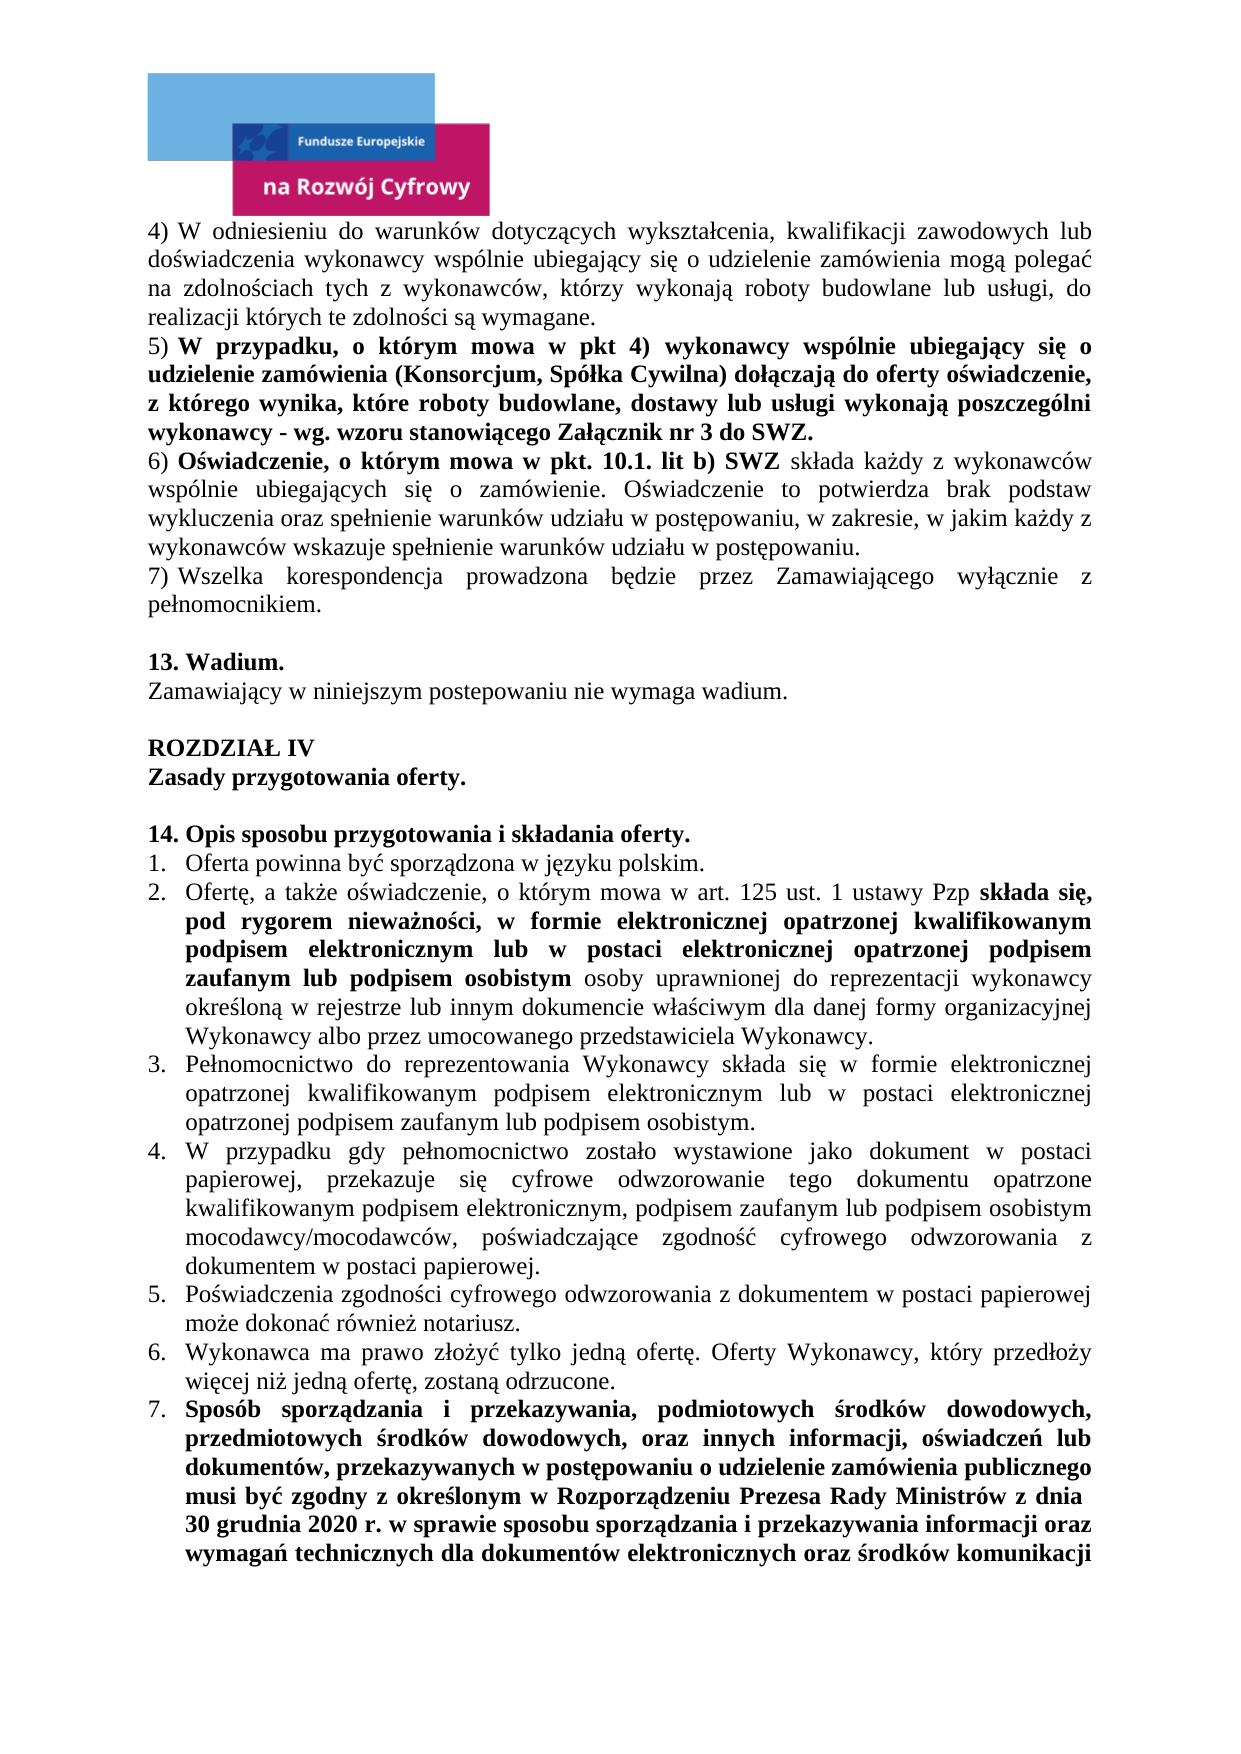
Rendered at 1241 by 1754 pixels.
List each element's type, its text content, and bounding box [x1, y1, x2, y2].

list Wszelka korespondencja prowadzona będzie przez Zamawiającego wyłącznie z pełnomocnikiem. [148, 561, 1093, 618]
list Oferta powinna być sporządzona w języku polskim. [148, 848, 1093, 877]
text Zasady przygotowania oferty. [148, 762, 1093, 791]
list W odniesieniu do warunków dotyczących wykształcenia, kwalifikacji zawodowych lub doświadczenia wykonawcy wspólnie ubiegający się o udzielenie zamówienia mogą polegać na zdolnościach tych z wykonawców, którzy wykonają roboty budowlane lub usługi, do realizacji których te zdolności są wymagane. [148, 216, 1093, 331]
list Wykonawca ma prawo złożyć tylko jedną ofertę. Oferty Wykonawcy, który przedłoży więcej niż jedną ofertę, zostaną odrzucone. [148, 1337, 1093, 1394]
text 13. Wadium. [148, 647, 1093, 676]
text Zamawiający w niniejszym postepowaniu nie wymaga wadium. [148, 676, 1093, 704]
list Oświadczenie, o którym mowa w pkt. 10.1. lit b) SWZ składa każdy z wykonawców wspólnie ubiegających się o zamówienie. Oświadczenie to potwierdza brak podstaw wykluczenia oraz spełnienie warunków udziału w postępowaniu, w zakresie, w jakim każdy z wykonawców wskazuje spełnienie warunków udziału w postępowaniu. [148, 446, 1093, 561]
text 14. Opis sposobu przygotowania i składania oferty. [148, 819, 1093, 848]
list Pełnomocnictwo do reprezentowania Wykonawcy składa się w formie elektronicznej opatrzonej kwalifikowanym podpisem elektronicznym lub w postaci elektronicznej opatrzonej podpisem zaufanym lub podpisem osobistym. [148, 1049, 1093, 1136]
list W przypadku, o którym mowa w pkt 4) wykonawcy wspólnie ubiegający się o udzielenie zamówienia (Konsorcjum, Spółka Cywilna) dołączają do oferty oświadczenie, z którego wynika, które roboty budowlane, dostawy lub usługi wykonają poszczególni wykonawcy - wg. wzoru stanowiącego Załącznik nr 3 do SWZ. [148, 331, 1093, 446]
list W przypadku gdy pełnomocnictwo zostało wystawione jako dokument w postaci papierowej, przekazuje się cyfrowe odwzorowanie tego dokumentu opatrzone kwalifikowanym podpisem elektronicznym, podpisem zaufanym lub podpisem osobistym mocodawcy/mocodawców, poświadczające zgodność cyfrowego odwzorowania z dokumentem w postaci papierowej. [148, 1136, 1093, 1279]
text ROZDZIAŁ IV [148, 733, 1093, 762]
list Poświadczenia zgodności cyfrowego odwzorowania z dokumentem w postaci papierowej może dokonać również notariusz. [148, 1279, 1093, 1337]
list Ofertę, a także oświadczenie, o którym mowa w art. 125 ust. 1 ustawy Pzp składa się, pod rygorem nieważności, w formie elektronicznej opatrzonej kwalifikowanym podpisem elektronicznym lub w postaci elektronicznej opatrzonej podpisem zaufanym lub podpisem osobistym osoby uprawnionej do reprezentacji wykonawcy określoną w rejestrze lub innym dokumencie właściwym dla danej formy organizacyjnej Wykonawcy albo przez umocowanego przedstawiciela Wykonawcy. [148, 877, 1093, 1049]
picture [147, 73, 490, 216]
